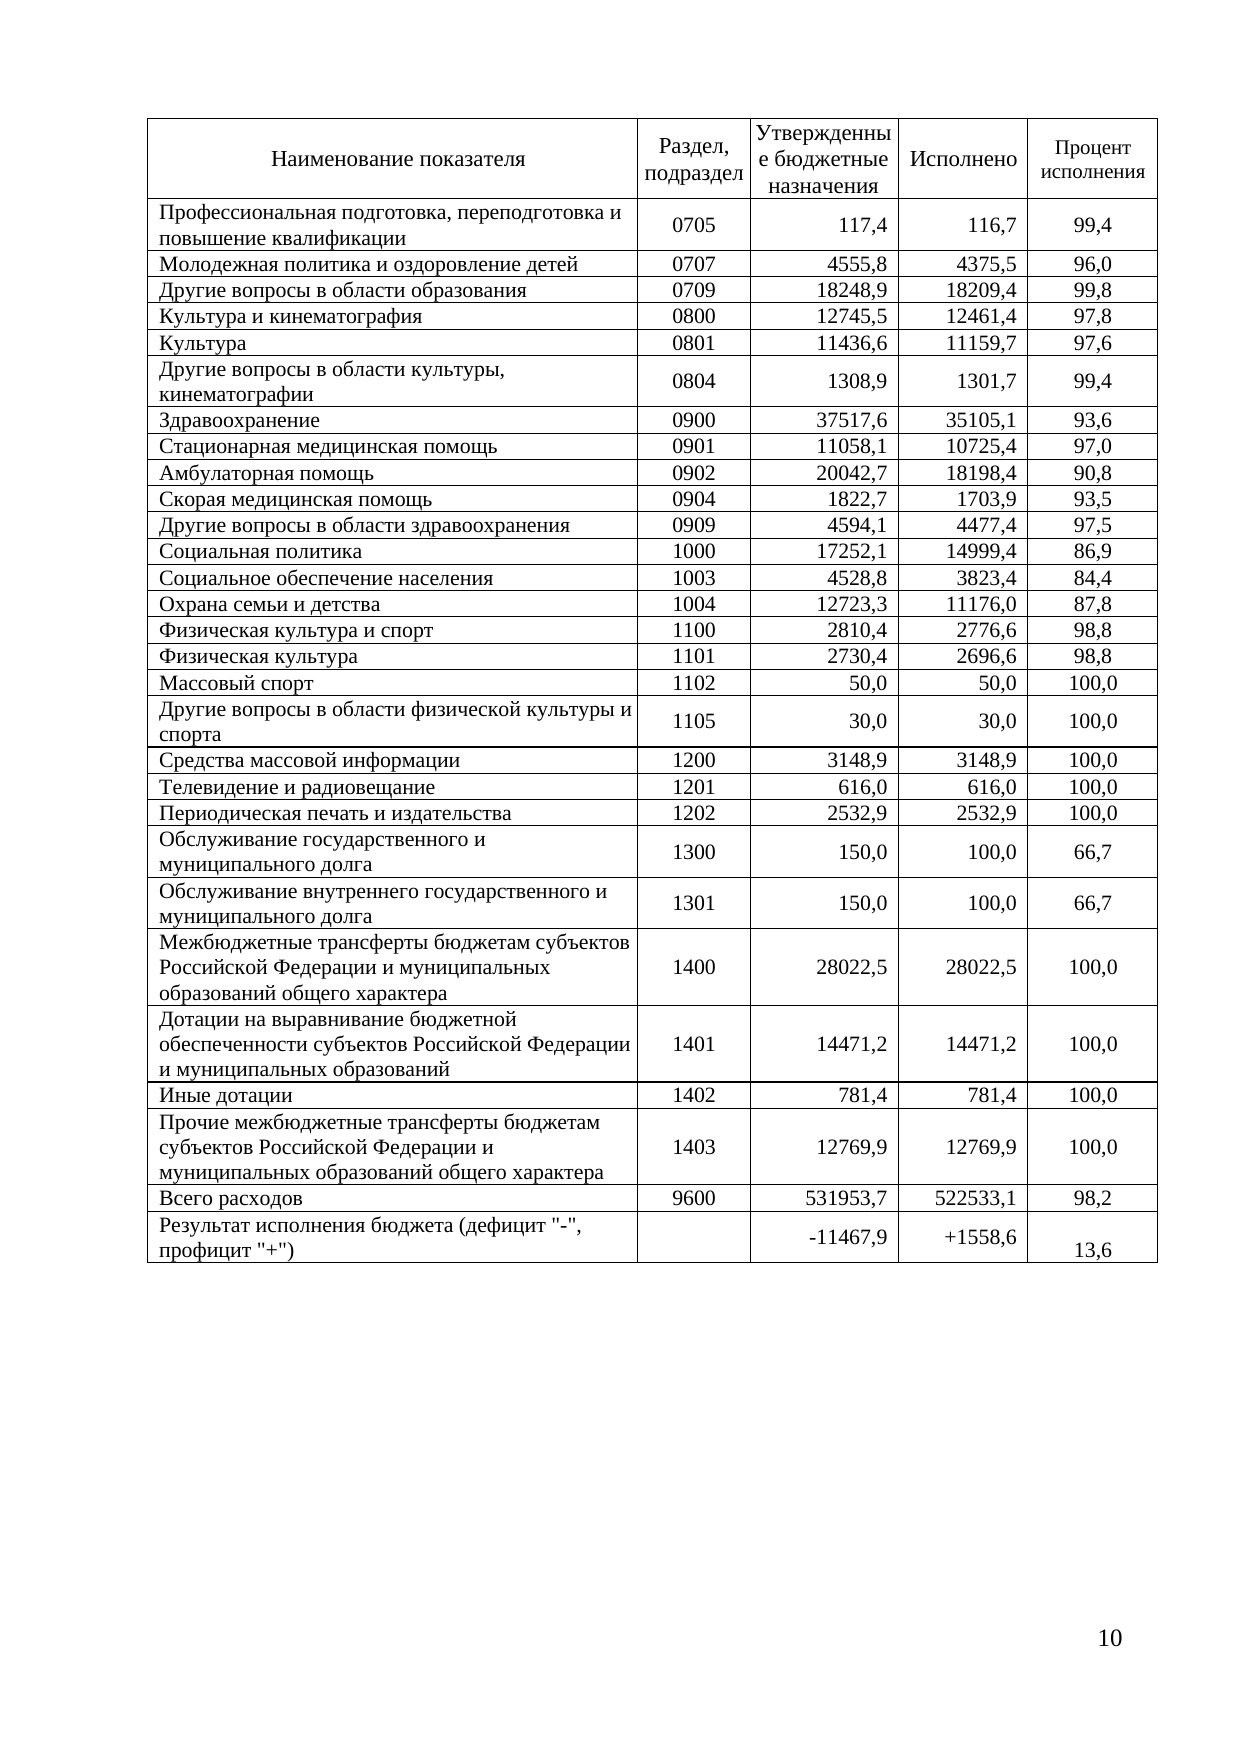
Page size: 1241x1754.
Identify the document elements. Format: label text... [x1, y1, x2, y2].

table_cell Здравоохранение [148, 407, 637, 432]
table_cell Всего расходов [148, 1185, 637, 1211]
table_cell 1308,9 [751, 356, 898, 406]
table_cell 86,9 [1028, 539, 1157, 564]
table_cell 66,7 [1028, 826, 1157, 877]
table_cell 1401 [638, 1006, 750, 1081]
table_cell 35105,1 [899, 407, 1027, 432]
table_cell Социальное обеспечение населения [148, 565, 637, 590]
table_cell 14999,4 [899, 539, 1027, 564]
table_cell 1300 [638, 826, 750, 877]
table_cell 117,4 [751, 199, 898, 250]
table_cell 0901 [638, 434, 750, 459]
table_cell 4528,8 [751, 565, 898, 590]
table_cell Дотации на выравнивание бюджетной обеспеченности субъектов Российской Федерации и муниципальных образований [148, 1006, 637, 1081]
table_cell Телевидение и радиовещание [148, 774, 637, 799]
table_cell 30,0 [899, 696, 1027, 746]
table_cell 18198,4 [899, 460, 1027, 485]
table_cell Межбюджетные трансферты бюджетам субъектов Российской Федерации и муниципальных образований общего характера [148, 929, 637, 1005]
table_cell Физическая культура и спорт [148, 617, 637, 642]
table_cell 1200 [638, 748, 750, 773]
table_cell Другие вопросы в области образования [148, 277, 637, 302]
table_cell 97,0 [1028, 434, 1157, 459]
table_header Процент исполнения [1028, 119, 1157, 198]
table_cell 100,0 [1028, 1006, 1157, 1081]
table_header Наименование показателя [148, 119, 637, 198]
table_header Раздел, подраздел [638, 119, 750, 198]
table_cell 12769,9 [751, 1109, 898, 1184]
table_cell 1403 [638, 1109, 750, 1184]
table_cell 1301 [638, 878, 750, 928]
table_cell 100,0 [899, 826, 1027, 877]
table_cell 37517,6 [751, 407, 898, 432]
table_cell 1202 [638, 800, 750, 825]
table_cell 0902 [638, 460, 750, 485]
table_cell 1101 [638, 644, 750, 669]
table_cell 100,0 [899, 878, 1027, 928]
table_cell 1201 [638, 774, 750, 799]
table_cell 18248,9 [751, 277, 898, 302]
table_cell 66,7 [1028, 878, 1157, 928]
table_cell 781,4 [751, 1083, 898, 1108]
table_header Исполнено [899, 119, 1027, 198]
table_cell 2532,9 [751, 800, 898, 825]
table_cell 100,0 [1028, 696, 1157, 746]
table_cell Амбулаторная помощь [148, 460, 637, 485]
table_cell 11058,1 [751, 434, 898, 459]
table_cell 0800 [638, 303, 750, 328]
table_cell 1102 [638, 670, 750, 695]
table_cell 1402 [638, 1083, 750, 1108]
table_cell 97,5 [1028, 512, 1157, 537]
table_cell 616,0 [899, 774, 1027, 799]
table_cell 0900 [638, 407, 750, 432]
table_cell Культура [148, 330, 637, 355]
table_cell 4594,1 [751, 512, 898, 537]
table_cell 4477,4 [899, 512, 1027, 537]
table_cell 30,0 [751, 696, 898, 746]
table_cell 2730,4 [751, 644, 898, 669]
table_cell 97,8 [1028, 303, 1157, 328]
table_cell Обслуживание государственного и муниципального долга [148, 826, 637, 877]
table_cell 9600 [638, 1185, 750, 1211]
table_cell 99,4 [1028, 199, 1157, 250]
table_cell 150,0 [751, 878, 898, 928]
table_cell Скорая медицинская помощь [148, 486, 637, 511]
table_cell 0909 [638, 512, 750, 537]
table_cell 0904 [638, 486, 750, 511]
table_cell 1004 [638, 591, 750, 616]
table_cell 12769,9 [899, 1109, 1027, 1184]
table_cell 522533,1 [899, 1185, 1027, 1211]
table_cell 616,0 [751, 774, 898, 799]
table_cell 1822,7 [751, 486, 898, 511]
table_cell 100,0 [1028, 670, 1157, 695]
table_cell -11467,9 [751, 1212, 898, 1262]
table_cell 1400 [638, 929, 750, 1005]
table_cell 781,4 [899, 1083, 1027, 1108]
table_cell 4375,5 [899, 251, 1027, 276]
table_cell 1105 [638, 696, 750, 746]
table_cell 3823,4 [899, 565, 1027, 590]
table_cell 20042,7 [751, 460, 898, 485]
table_cell Массовый спорт [148, 670, 637, 695]
table_cell 99,8 [1028, 277, 1157, 302]
table_cell 12723,3 [751, 591, 898, 616]
table_cell 11436,6 [751, 330, 898, 355]
table_cell 1003 [638, 565, 750, 590]
table_cell [638, 1212, 750, 1262]
table_cell 100,0 [1028, 800, 1157, 825]
table_cell Обслуживание внутреннего государственного и муниципального долга [148, 878, 637, 928]
table_cell 0705 [638, 199, 750, 250]
table_cell Иные дотации [148, 1083, 637, 1108]
table_cell 98,8 [1028, 644, 1157, 669]
table_cell 98,2 [1028, 1185, 1157, 1211]
table_cell 28022,5 [899, 929, 1027, 1005]
table_cell Социальная политика [148, 539, 637, 564]
table_cell 0804 [638, 356, 750, 406]
table_cell 116,7 [899, 199, 1027, 250]
table_cell 11159,7 [899, 330, 1027, 355]
table_cell 1703,9 [899, 486, 1027, 511]
table_cell 2810,4 [751, 617, 898, 642]
table_header Утвержденные бюджетные назначения [751, 119, 898, 198]
table_cell 0801 [638, 330, 750, 355]
table_cell Прочие межбюджетные трансферты бюджетам субъектов Российской Федерации и муниципальных образований общего характера [148, 1109, 637, 1184]
table_cell Периодическая печать и издательства [148, 800, 637, 825]
table_cell Результат исполнения бюджета (дефицит "-", профицит "+") [148, 1212, 637, 1262]
table_cell 1100 [638, 617, 750, 642]
table_cell 90,8 [1028, 460, 1157, 485]
table_cell 93,6 [1028, 407, 1157, 432]
table_cell 0707 [638, 251, 750, 276]
table_cell Средства массовой информации [148, 748, 637, 773]
table_cell Другие вопросы в области здравоохранения [148, 512, 637, 537]
table_cell 99,4 [1028, 356, 1157, 406]
table_cell 14471,2 [899, 1006, 1027, 1081]
table_cell 12745,5 [751, 303, 898, 328]
table_cell Стационарная медицинская помощь [148, 434, 637, 459]
table_cell 17252,1 [751, 539, 898, 564]
table_cell 87,8 [1028, 591, 1157, 616]
table_cell 84,4 [1028, 565, 1157, 590]
table_cell 2696,6 [899, 644, 1027, 669]
table_cell 11176,0 [899, 591, 1027, 616]
table_cell 1301,7 [899, 356, 1027, 406]
table_cell 100,0 [1028, 774, 1157, 799]
table_cell 13,6 [1028, 1212, 1157, 1262]
table_cell Молодежная политика и оздоровление детей [148, 251, 637, 276]
table_cell 10725,4 [899, 434, 1027, 459]
table_cell 2532,9 [899, 800, 1027, 825]
table_cell Другие вопросы в области физической культуры и спорта [148, 696, 637, 746]
table_cell 50,0 [899, 670, 1027, 695]
table_cell 531953,7 [751, 1185, 898, 1211]
table_cell 0709 [638, 277, 750, 302]
table_cell 50,0 [751, 670, 898, 695]
table_cell 150,0 [751, 826, 898, 877]
table_cell 100,0 [1028, 929, 1157, 1005]
table_cell Другие вопросы в области культуры, кинематографии [148, 356, 637, 406]
table_cell 18209,4 [899, 277, 1027, 302]
table_cell 12461,4 [899, 303, 1027, 328]
table_cell 14471,2 [751, 1006, 898, 1081]
table_cell Культура и кинематография [148, 303, 637, 328]
table_cell Профессиональная подготовка, переподготовка и повышение квалификации [148, 199, 637, 250]
table_cell 100,0 [1028, 748, 1157, 773]
table_cell 1000 [638, 539, 750, 564]
table_cell 3148,9 [751, 748, 898, 773]
table_cell 98,8 [1028, 617, 1157, 642]
table_cell 97,6 [1028, 330, 1157, 355]
table_cell 28022,5 [751, 929, 898, 1005]
table_cell 100,0 [1028, 1083, 1157, 1108]
table_cell 93,5 [1028, 486, 1157, 511]
table_cell 96,0 [1028, 251, 1157, 276]
table_cell Физическая культура [148, 644, 637, 669]
table_cell 3148,9 [899, 748, 1027, 773]
table_cell 100,0 [1028, 1109, 1157, 1184]
table_cell 2776,6 [899, 617, 1027, 642]
table_cell +1558,6 [899, 1212, 1027, 1262]
table_cell Охрана семьи и детства [148, 591, 637, 616]
table_cell 4555,8 [751, 251, 898, 276]
